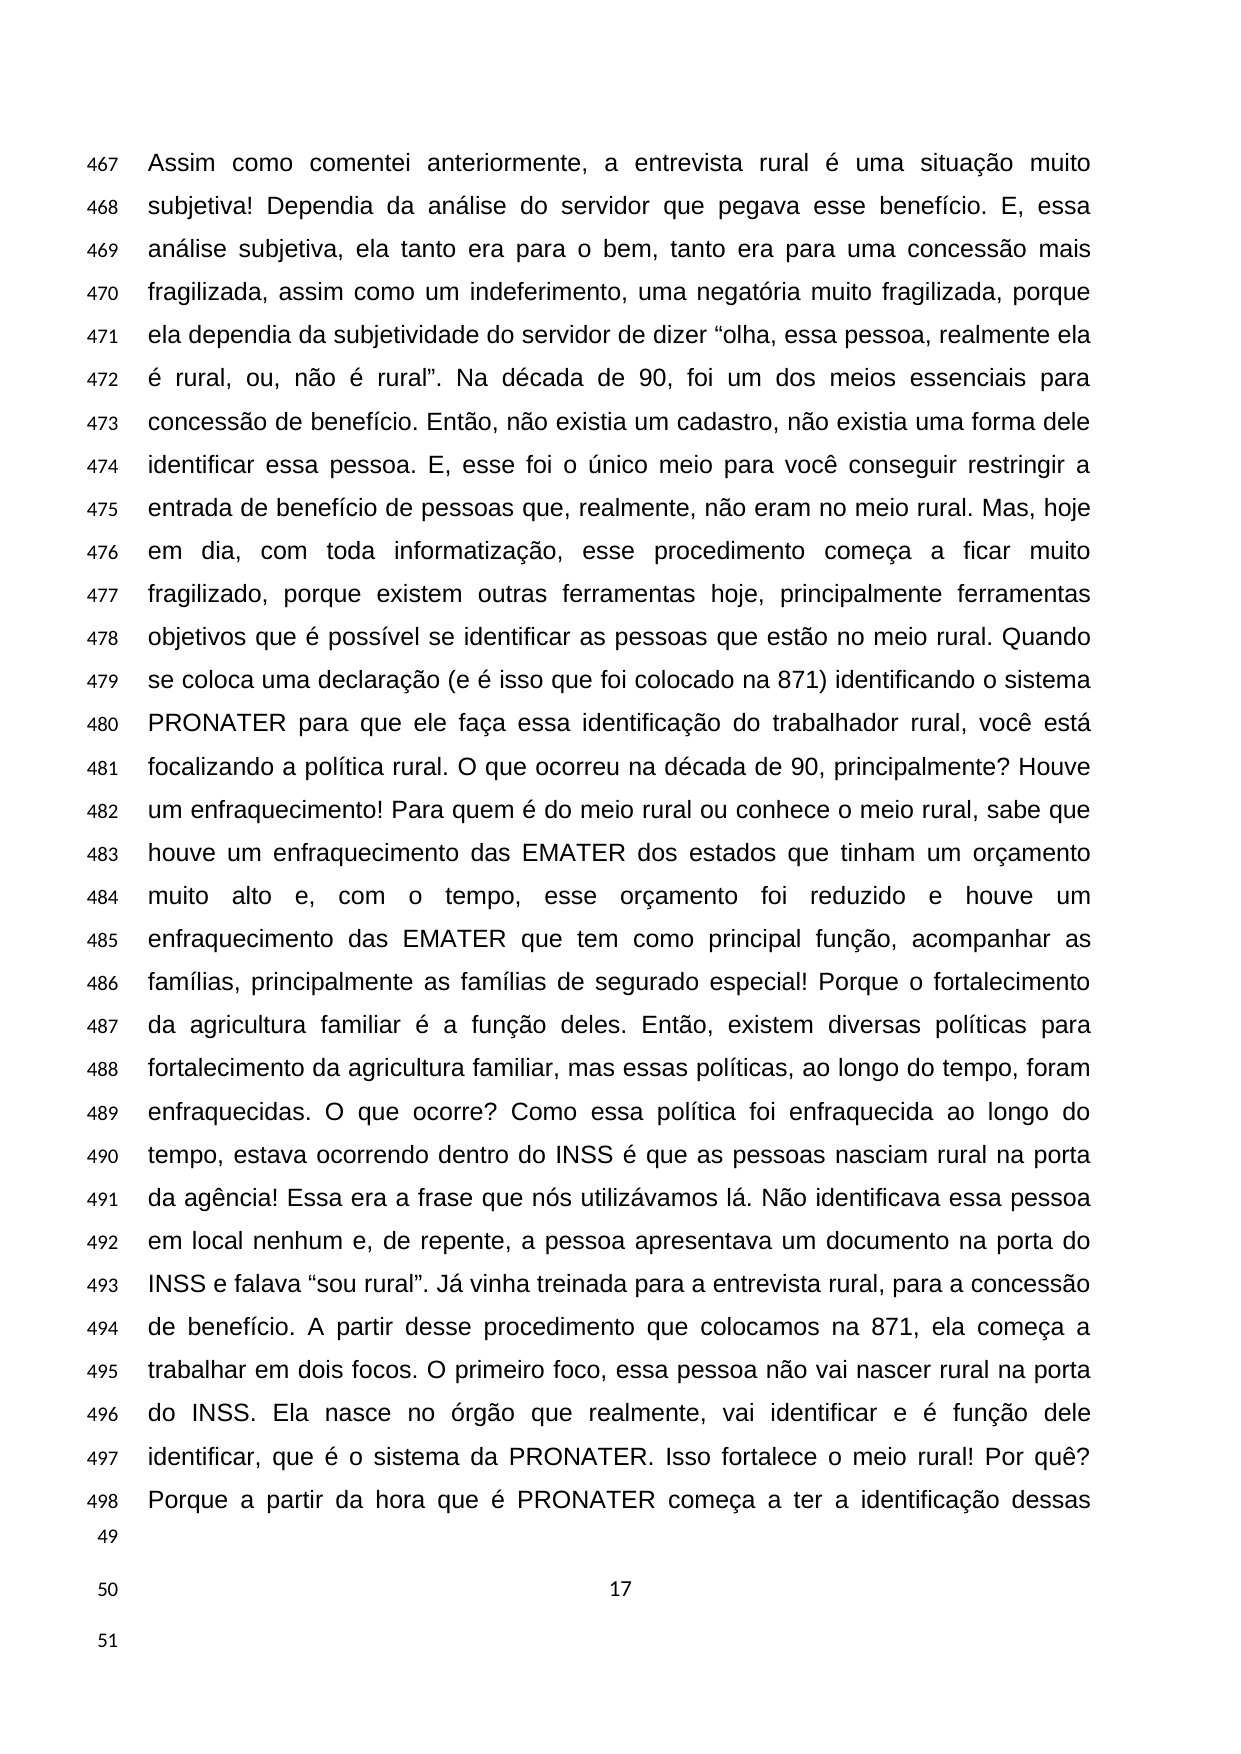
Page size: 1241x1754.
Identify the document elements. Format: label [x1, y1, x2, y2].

text [148, 148, 1092, 1513]
